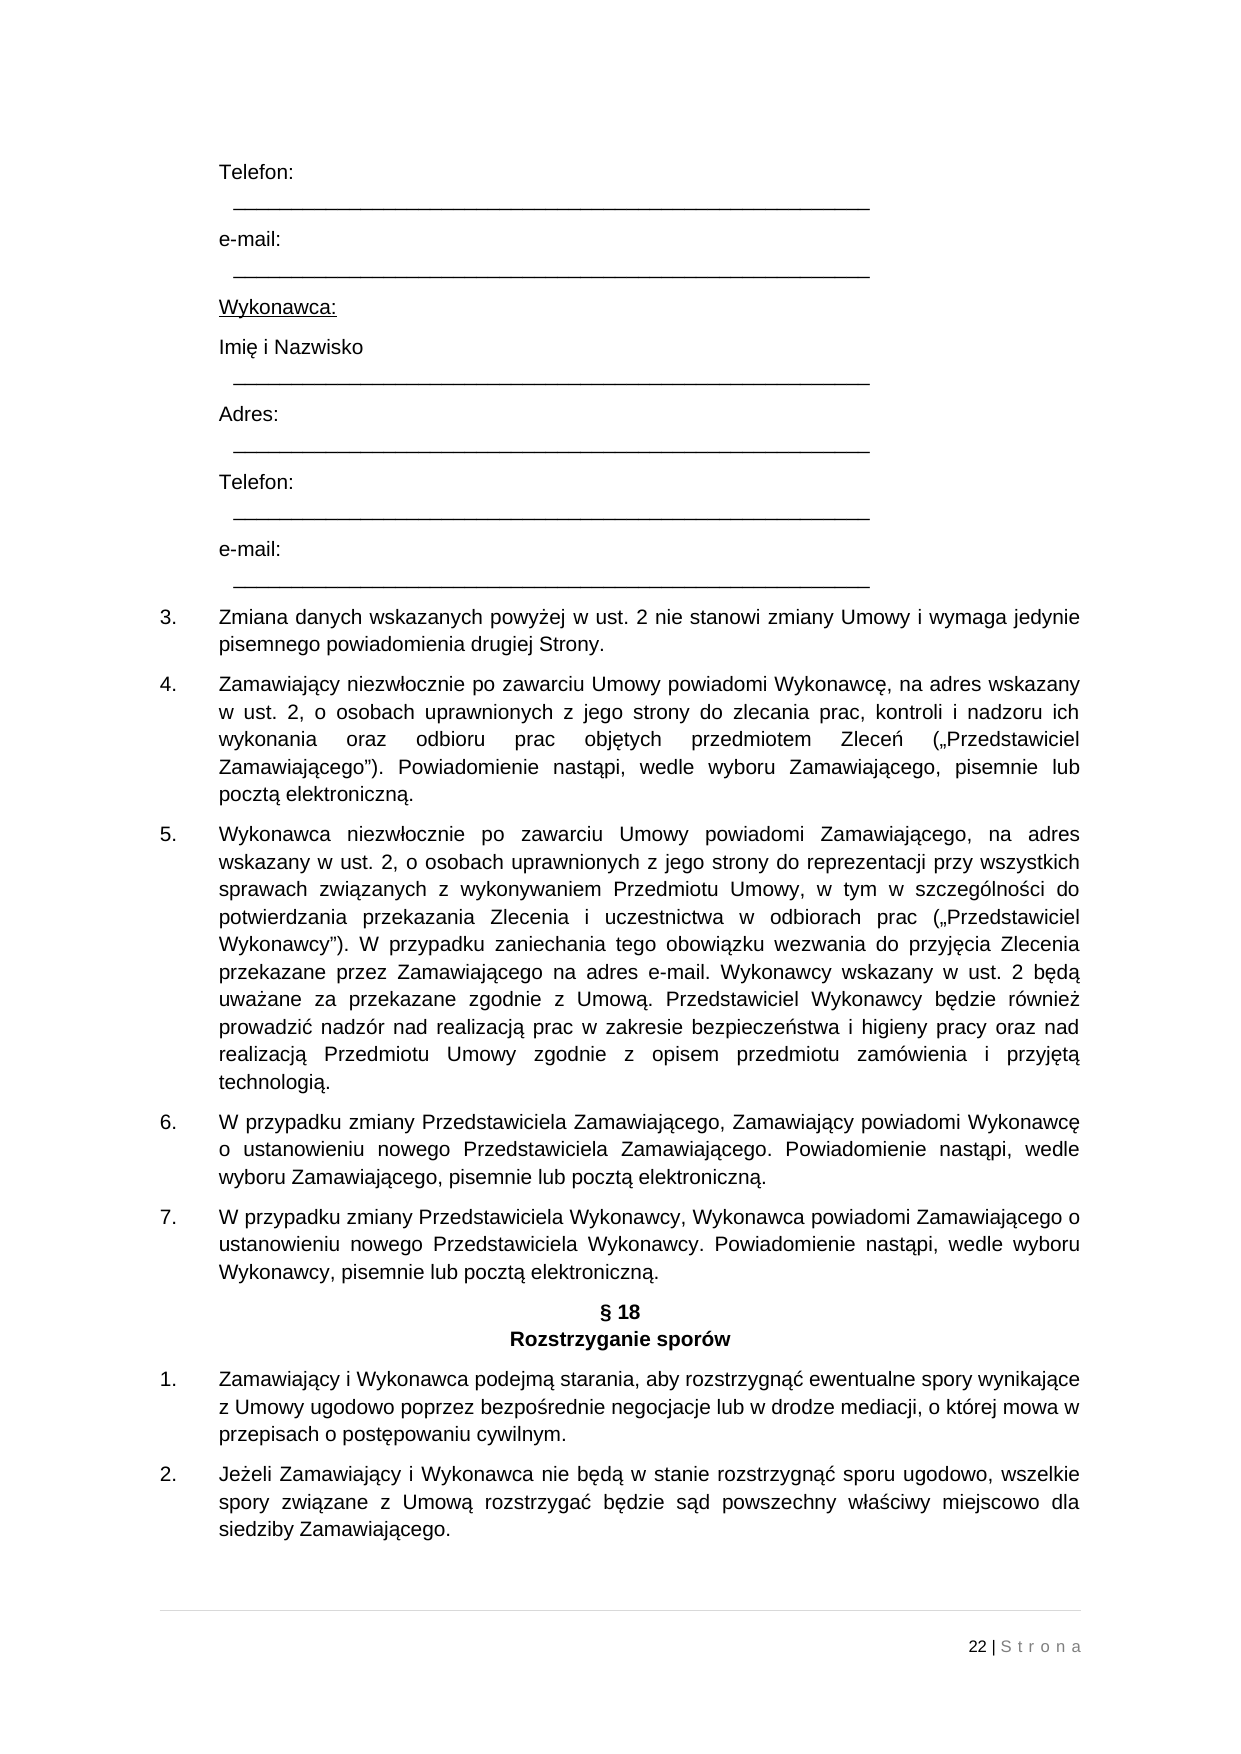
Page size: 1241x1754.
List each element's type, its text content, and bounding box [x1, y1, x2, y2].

list Zamawiający i Wykonawca podejmą starania, aby rozstrzygnąć ewentualne spory wynikające z Umowy ugodowo poprzez bezpośrednie negocjacje lub w drodze mediacji, o której mowa w przepisach o postępowaniu cywilnym. [159, 1367, 1081, 1446]
text Imię i Nazwisko _______________________________________________________ [218, 334, 1081, 386]
text Telefon: _______________________________________________________ [218, 469, 1081, 521]
text e-mail: _______________________________________________________ [218, 537, 1081, 588]
list Wykonawca niezwłocznie po zawarciu Umowy powiadomi Zamawiającego, na adres wskazany w ust. 2, o osobach uprawnionych z jego strony do reprezentacji przy wszystkich sprawach związanych z wykonywaniem Przedmiotu Umowy, w tym w szczególności do potwierdzania przekazania Zlecenia i uczestnictwa w odbiorach prac („Przedstawiciel Wykonawcy”). W przypadku zaniechania tego obowiązku wezwania do przyjęcia Zlecenia przekazane przez Zamawiającego na adres e-mail. Wykonawcy wskazany w ust. 2 będą uważane za przekazane zgodnie z Umową. Przedstawiciel Wykonawcy będzie również prowadzić nadzór nad realizacją prac w zakresie bezpieczeństwa i higieny pracy oraz nad realizacją Przedmiotu Umowy zgodnie z opisem przedmiotu zamówienia i przyjętą technologią. [159, 822, 1081, 1093]
text Adres: _______________________________________________________ [218, 402, 1081, 453]
text § 18 Rozstrzyganie sporów [159, 1299, 1081, 1351]
list Zamawiający niezwłocznie po zawarciu Umowy powiadomi Wykonawcę, na adres wskazany w ust. 2, o osobach uprawnionych z jego strony do zlecania prac, kontroli i nadzoru ich wykonania oraz odbioru prac objętych przedmiotem Zleceń („Przedstawiciel Zamawiającego”). Powiadomienie nastąpi, wedle wyboru Zamawiającego, pisemnie lub pocztą elektroniczną. [159, 672, 1081, 806]
list W przypadku zmiany Przedstawiciela Zamawiającego, Zamawiający powiadomi Wykonawcę o ustanowieniu nowego Przedstawiciela Zamawiającego. Powiadomienie nastąpi, wedle wyboru Zamawiającego, pisemnie lub pocztą elektroniczną. [159, 1109, 1081, 1188]
list Jeżeli Zamawiający i Wykonawca nie będą w stanie rozstrzygnąć sporu ugodowo, wszelkie spory związane z Umową rozstrzygać będzie sąd powszechny właściwy miejscowo dla siedziby Zamawiającego. [159, 1462, 1081, 1541]
list Zmiana danych wskazanych powyżej w ust. 2 nie stanowi zmiany Umowy i wymaga jedynie pisemnego powiadomienia drugiej Strony. [159, 604, 1081, 656]
text e-mail: _______________________________________________________ [218, 227, 1081, 278]
text Wykonawca: [218, 294, 1081, 318]
text Telefon: _______________________________________________________ [218, 159, 1081, 211]
list W przypadku zmiany Przedstawiciela Wykonawcy, Wykonawca powiadomi Zamawiającego o ustanowieniu nowego Przedstawiciela Wykonawcy. Powiadomienie nastąpi, wedle wyboru Wykonawcy, pisemnie lub pocztą elektroniczną. [159, 1204, 1081, 1283]
